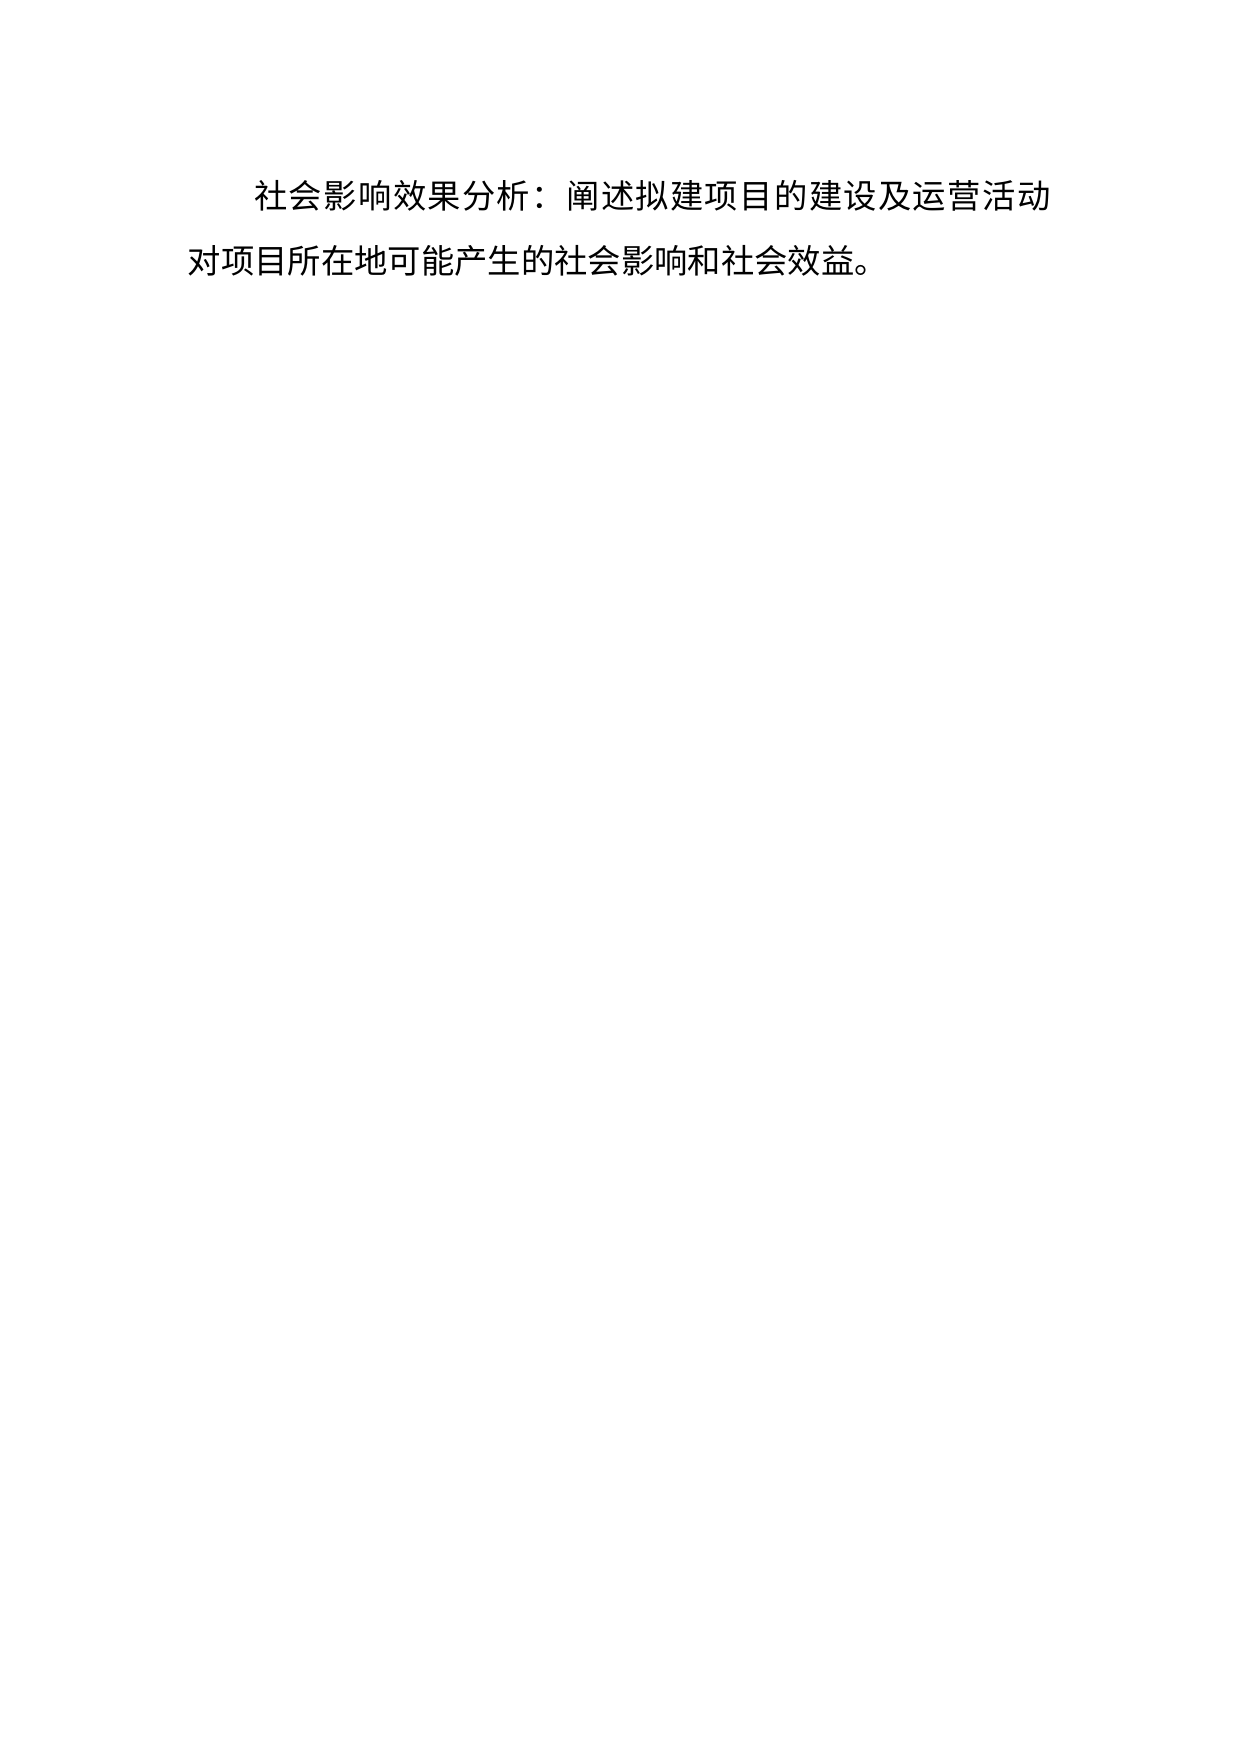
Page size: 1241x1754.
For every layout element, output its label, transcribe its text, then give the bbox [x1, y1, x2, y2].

text 社会影响效果分析：阐述拟建项目的建设及运营活动对项目所在地可能产生的社会影响和社会效益。 [187, 162, 1053, 292]
